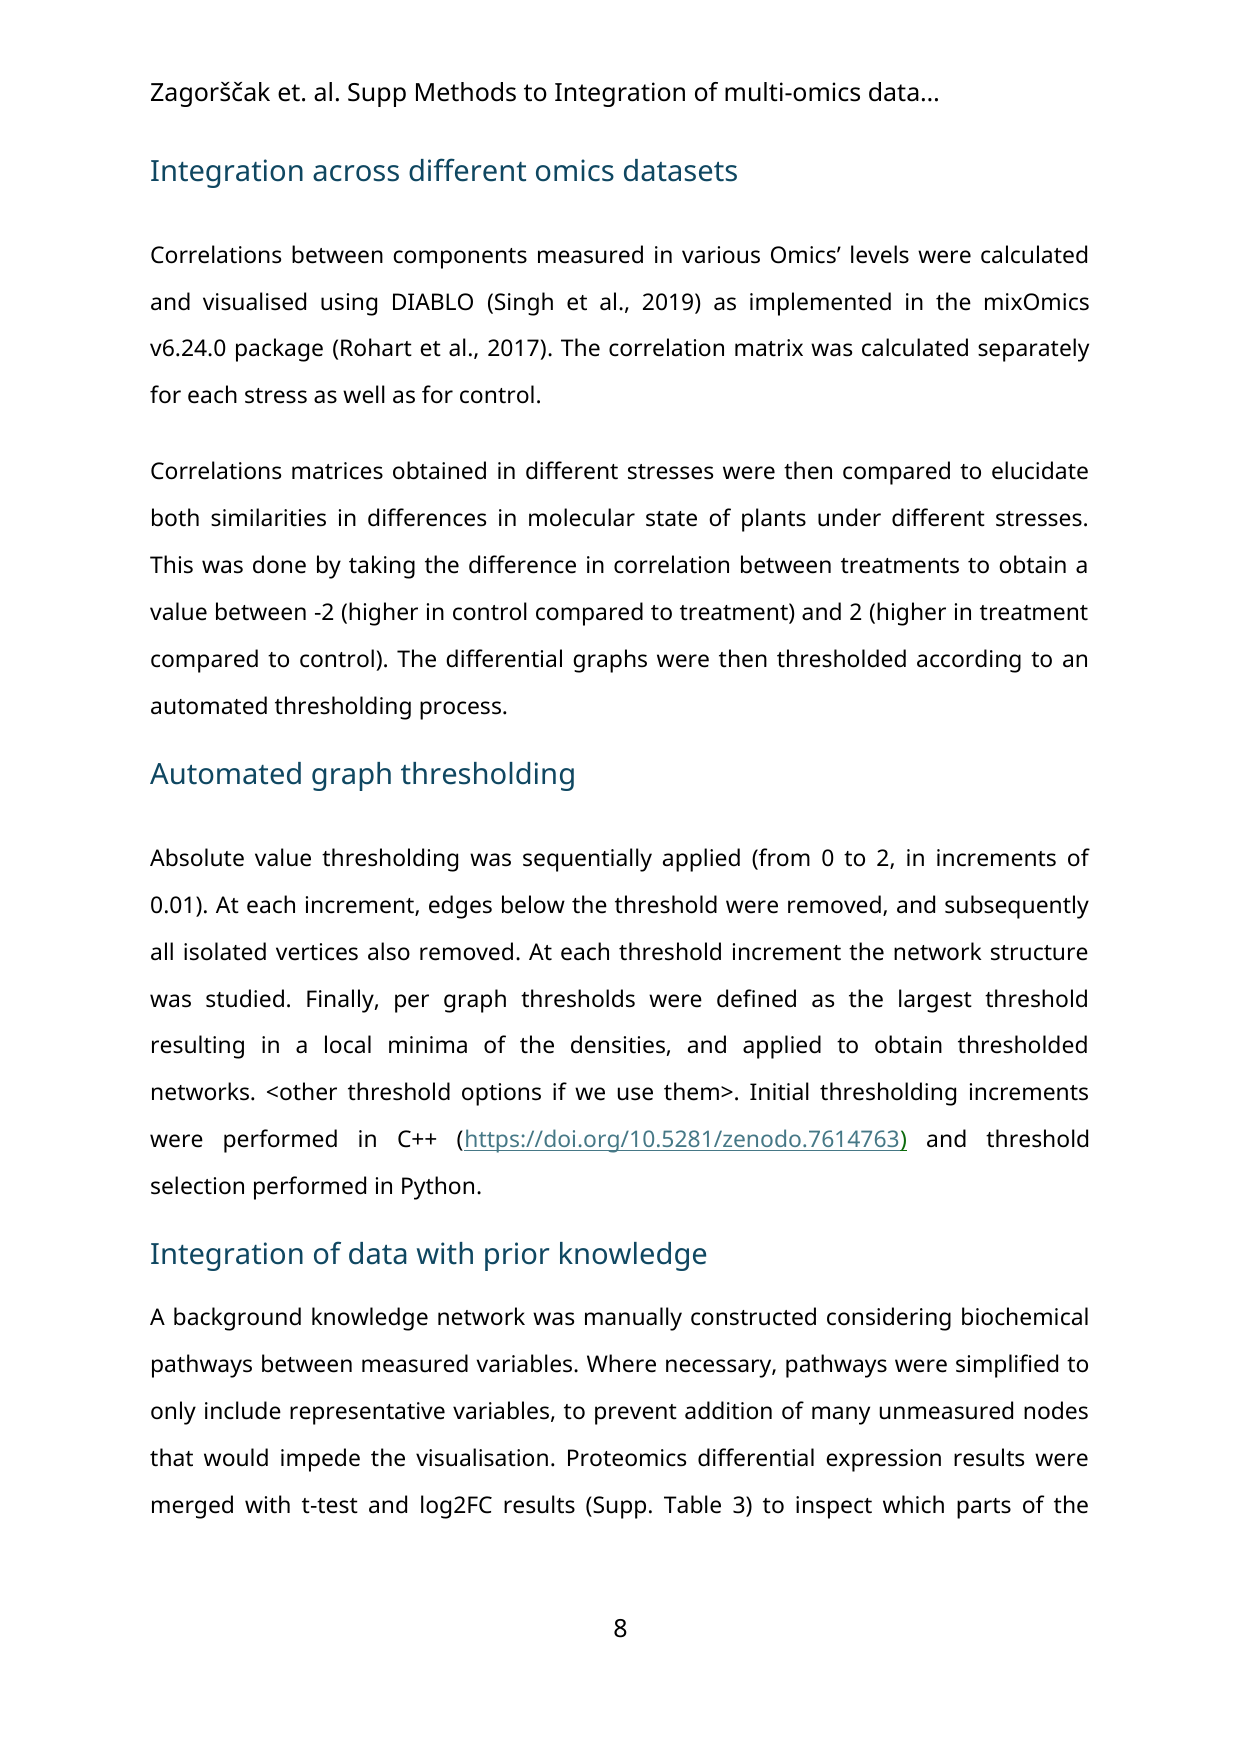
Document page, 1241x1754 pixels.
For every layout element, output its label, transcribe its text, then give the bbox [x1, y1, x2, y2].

subtitle Integration across different omics datasets [150, 150, 1090, 190]
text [150, 1301, 1090, 1520]
subtitle Integration of data with prior knowledge [150, 1233, 1090, 1273]
text Correlations between components measured in various Omics’ levels were calculated and visualised using DIABLO (Singh et al., 2019) as implemented in the mixOmics v6.24.0 package (Rohart et al., 2017). The correlation matrix was calculated separately for each stress as well as for control. [150, 239, 1090, 411]
subtitle Automated graph thresholding [150, 753, 1090, 793]
text Absolute value thresholding was sequentially applied (from 0 to 2, in increments of 0.01). At each increment, edges below the threshold were removed, and subsequently all isolated vertices also removed. At each threshold increment the network structure was studied. Finally, per graph thresholds were defined as the largest threshold resulting in a local minima of the densities, and applied to obtain thresholded networks. <other threshold options if we use them>. Initial thresholding increments were performed in C++ (https://doi.org/10.5281/zenodo.7614763) and threshold selection performed in Python. [150, 842, 1090, 1201]
text Correlations matrices obtained in different stresses were then compared to elucidate both similarities in differences in molecular state of plants under different stresses. This was done by taking the difference in correlation between treatments to obtain a value between -2 (higher in control compared to treatment) and 2 (higher in treatment compared to control). The differential graphs were then thresholded according to an automated thresholding process. [150, 455, 1090, 721]
